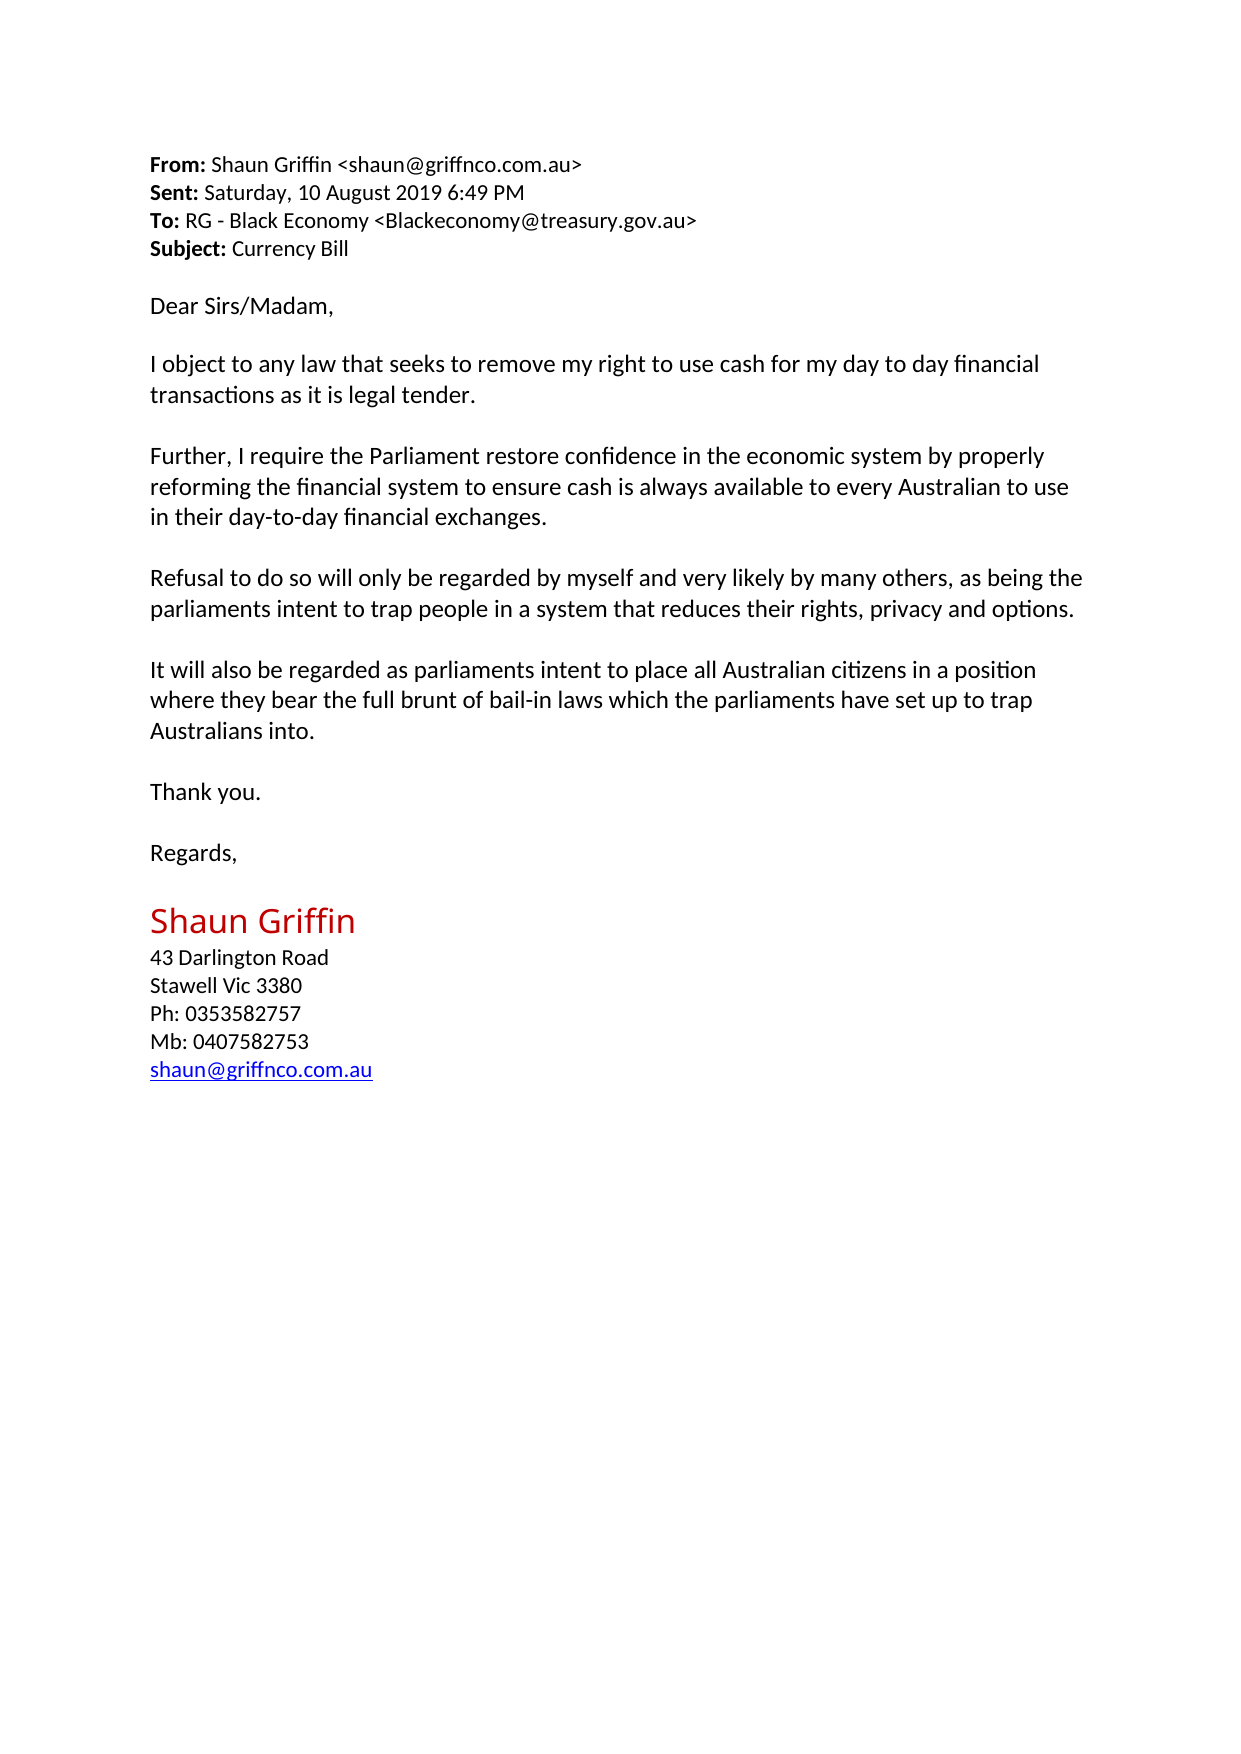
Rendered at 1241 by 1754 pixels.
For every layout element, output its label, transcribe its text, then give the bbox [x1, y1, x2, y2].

text From: Shaun Griffin <shaun@griffnco.com.au> Sent: Saturday, 10 August 2019 6:49 PM To: RG - Black Economy <Blackeconomy@treasury.gov.au> Subject: Currency Bill [150, 150, 1090, 262]
text Refusal to do so will only be regarded by myself and very likely by many others, as being the parliaments intent to trap people in a system that reduces their rights, privacy and options. [150, 562, 1090, 623]
text Stawell Vic 3380 [150, 971, 1090, 999]
text Mb: 0407582753 [150, 1027, 1090, 1056]
text It will also be regarded as parliaments intent to place all Australian citizens in a position where they bear the full brunt of bail-in laws which the parliaments have set up to trap Australians into. [150, 654, 1090, 745]
text Shaun Griffin [150, 898, 1090, 943]
text Regards, [150, 837, 1090, 867]
text shaun@griffnco.com.au [150, 1056, 1090, 1083]
text I object to any law that seeks to remove my right to use cash for my day to day financial transactions as it is legal tender. [150, 349, 1090, 410]
text 43 Darlington Road [150, 943, 1090, 971]
text Thank you. [150, 776, 1090, 806]
text Dear Sirs/Madam, [150, 290, 1090, 321]
text Ph: 0353582757 [150, 999, 1090, 1027]
text Further, I require the Parliament restore confidence in the economic system by properly reforming the financial system to ensure cash is always available to every Australian to use in their day-to-day financial exchanges. [150, 440, 1090, 532]
